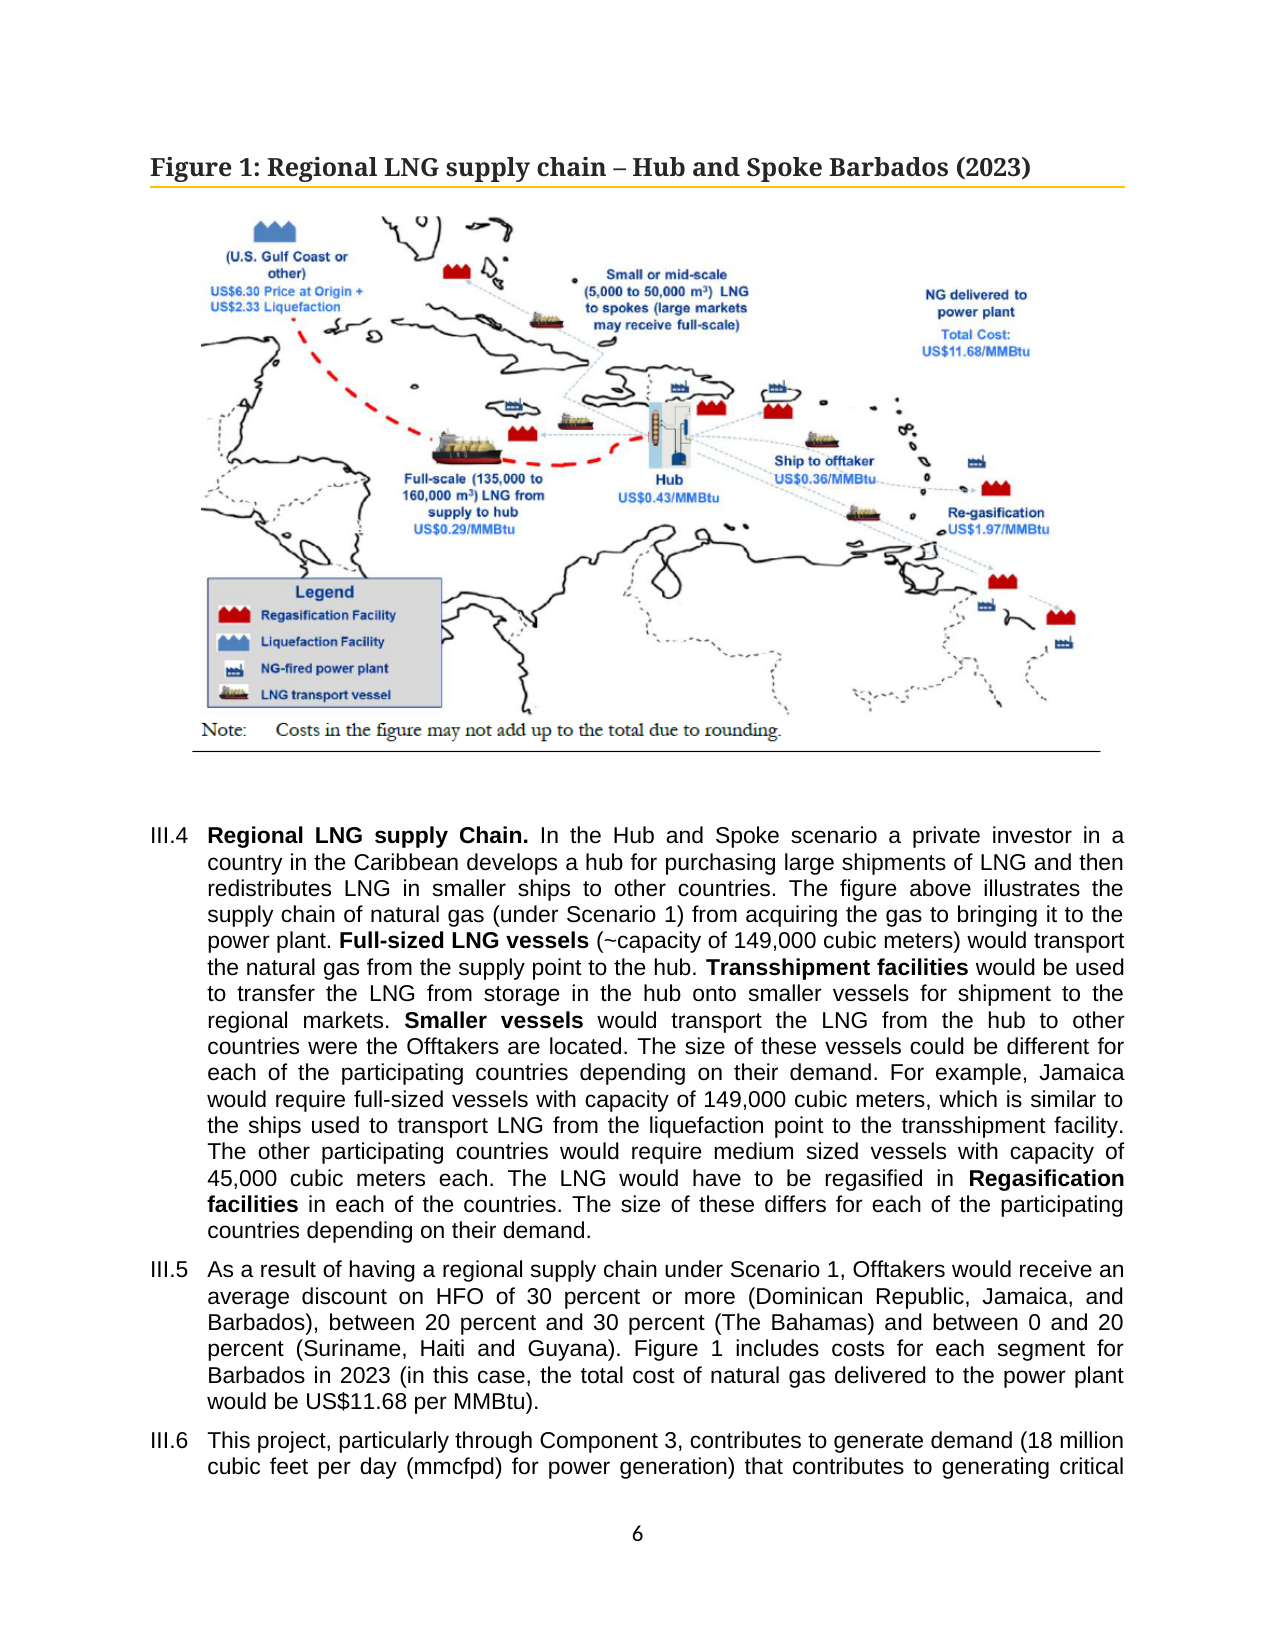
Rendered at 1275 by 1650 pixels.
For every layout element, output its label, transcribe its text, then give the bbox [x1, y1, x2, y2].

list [150, 1427, 1125, 1479]
list As a result of having a regional supply chain under Scenario 1, Offtakers would receive an average discount on HFO of 30 percent or more (Dominican Republic, Jamaica, and Barbados), between 20 percent and 30 percent (The Bahamas) and between 0 and 20 percent (Suriname, Haiti and Guyana). Figure 1 includes costs for each segment for Barbados in 2023 (in this case, the total cost of natural gas delivered to the power plant would be US$11.68 per MMBtu). [150, 1256, 1125, 1414]
list Regional LNG supply Chain. In the Hub and Spoke scenario a private investor in a country in the Caribbean develops a hub for purchasing large shipments of LNG and then redistributes LNG in smaller ships to other countries. The figure above illustrates the supply chain of natural gas (under Scenario 1) from acquiring the gas to bringing it to the power plant. Full-sized LNG vessels (~capacity of 149,000 cubic meters) would transport the natural gas from the supply point to the hub. Transshipment facilities would be used to transfer the LNG from storage in the hub onto smaller vessels for shipment to the regional markets. Smaller vessels would transport the LNG from the hub to other countries were the Offtakers are located. The size of these vessels could be different for each of the participating countries depending on their demand. For example, Jamaica would require full-sized vessels with capacity of 149,000 cubic meters, which is similar to the ships used to transport LNG from the liquefaction point to the transshipment facility. The other participating countries would require medium sized vessels with capacity of 45,000 cubic meters each. The LNG would have to be regasified in Regasification facilities in each of the countries. The size of these differs for each of the participating countries depending on their demand. [150, 822, 1125, 1244]
text Figure 1: Regional LNG supply chain – Hub and Spoke Barbados (2023) [150, 150, 1125, 186]
picture [187, 209, 1108, 765]
